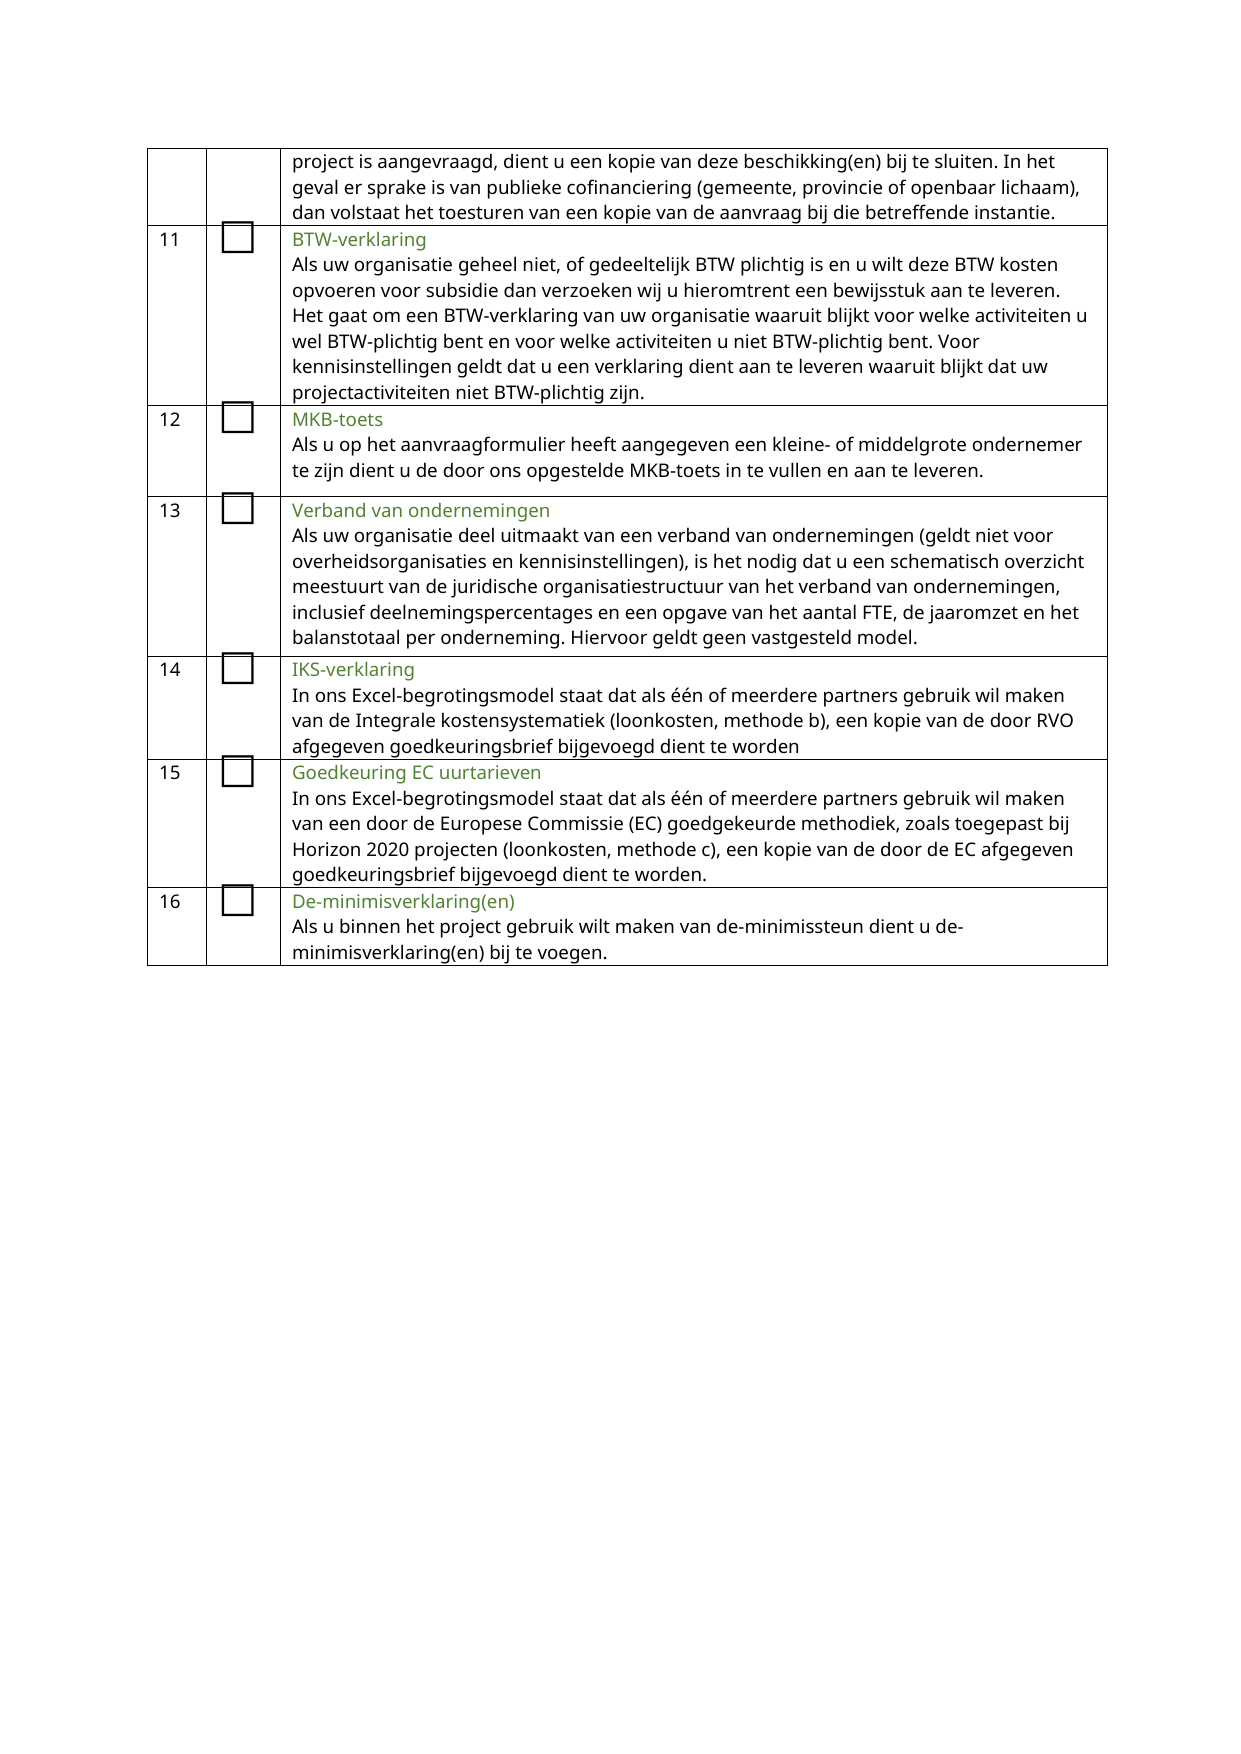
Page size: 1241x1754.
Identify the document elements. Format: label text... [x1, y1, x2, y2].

table_cell Verband van ondernemingen Als uw organisatie deel uitmaakt van een verband van ondernemingen (geldt niet voor overheidsorganisaties en kennisinstellingen), is het nodig dat u een schematisch overzicht meestuurt van de juridische organisatiestructuur van het verband van ondernemingen, inclusief deelnemingspercentages en een opgave van het aantal FTE, de jaaromzet en het balanstotaal per onderneming. Hiervoor geldt geen vastgesteld model. [281, 497, 1107, 656]
table_cell De-minimisverklaring(en) Als u binnen het project gebruik wilt maken van de-minimissteun dient u de-minimisverklaring(en) bij te voegen. [281, 888, 1107, 965]
table_cell 15 [148, 760, 206, 887]
table_cell Goedkeuring EC uurtarieven In ons Excel-begrotingsmodel staat dat als één of meerdere partners gebruik wil maken van een door de Europese Commissie (EC) goedgekeurde methodiek, zoals toegepast bij Horizon 2020 projecten (loonkosten, methode c), een kopie van de door de EC afgegeven goedkeuringsbrief bijgevoegd dient te worden. [281, 760, 1107, 887]
table_cell 11 [148, 226, 206, 405]
table_cell □ [207, 149, 280, 225]
table_cell BTW-verklaring Als uw organisatie geheel niet, of gedeeltelijk BTW plichtig is en u wilt deze BTW kosten opvoeren voor subsidie dan verzoeken wij u hieromtrent een bewijsstuk aan te leveren. Het gaat om een BTW-verklaring van uw organisatie waaruit blijkt voor welke activiteiten u wel BTW-plichtig bent en voor welke activiteiten u niet BTW-plichtig bent. Voor kennisinstellingen geldt dat u een verklaring dient aan te leveren waaruit blijkt dat uw projectactiviteiten niet BTW-plichtig zijn. [281, 226, 1107, 405]
table_cell □ [207, 760, 280, 887]
table_cell □ [207, 888, 280, 965]
table_cell IKS-verklaring In ons Excel-begrotingsmodel staat dat als één of meerdere partners gebruik wil maken van de Integrale kostensystematiek (loonkosten, methode b), een kopie van de door RVO afgegeven goedkeuringsbrief bijgevoegd dient te worden [281, 657, 1107, 759]
table_cell □ [207, 657, 280, 759]
table_cell MKB-toets Als u op het aanvraagformulier heeft aangegeven een kleine- of middelgrote ondernemer te zijn dient u de door ons opgestelde MKB-toets in te vullen en aan te leveren. [281, 406, 1107, 496]
table_cell □ [207, 497, 280, 656]
table_cell 12 [148, 406, 206, 496]
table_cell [281, 149, 1107, 225]
table_cell 16 [148, 888, 206, 965]
table_cell 10 [148, 149, 206, 225]
table_cell 13 [148, 497, 206, 656]
table_cell □ [207, 406, 280, 496]
table_cell 14 [148, 657, 206, 759]
table_cell □ [207, 226, 280, 405]
